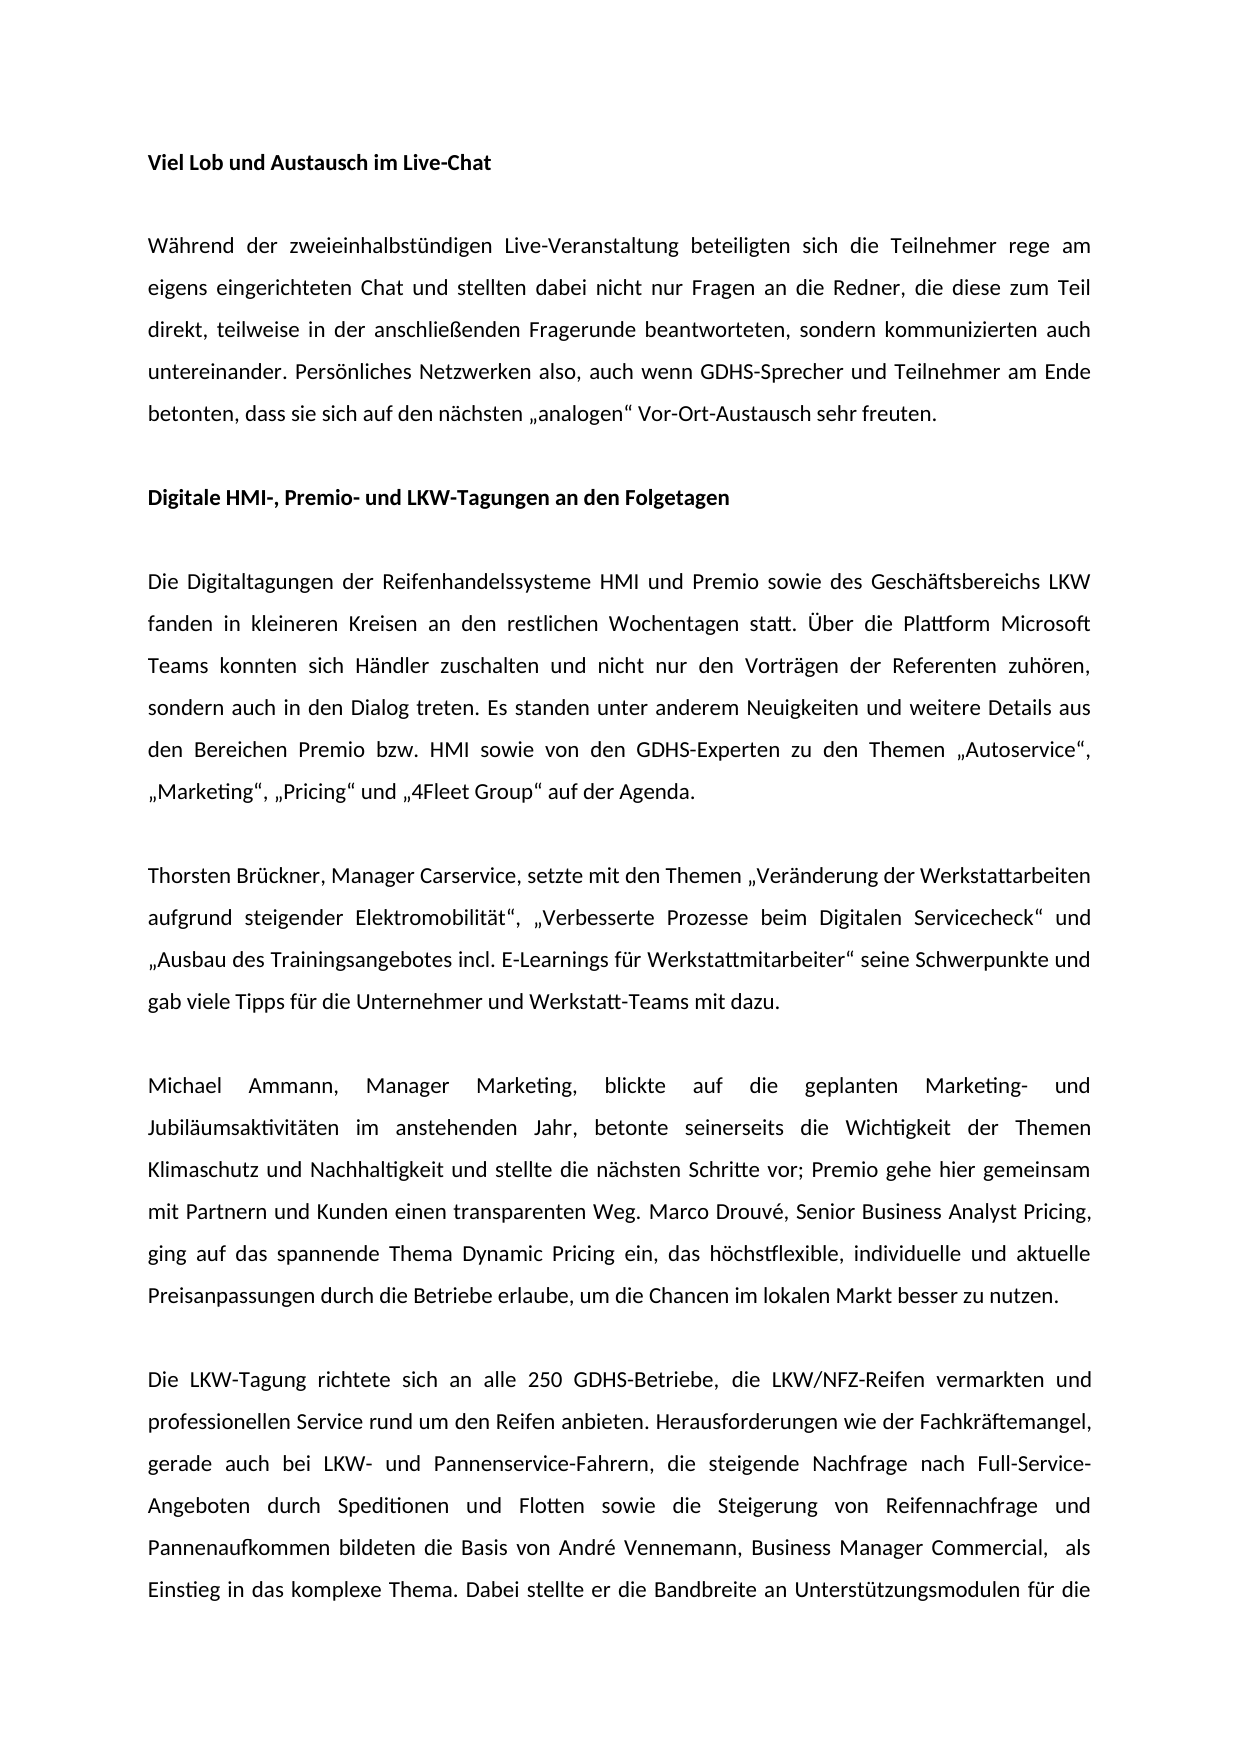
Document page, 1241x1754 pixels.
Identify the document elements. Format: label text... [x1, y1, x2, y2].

text Viel Lob und Austausch im Live-Chat [148, 148, 1093, 176]
text Digitale HMI-, Premio- und LKW-Tagungen an den Folgetagen [148, 483, 1093, 511]
text Michael Ammann, Manager Marketing, blickte auf die geplanten Marketing- und Jubiläumsaktivitäten im anstehenden Jahr, betonte seinerseits die Wichtigkeit der Themen Klimaschutz und Nachhaltigkeit und stellte die nächsten Schritte vor; Premio gehe hier gemeinsam mit Partnern und Kunden einen transparenten Weg. Marco Drouvé, Senior Business Analyst Pricing, ging auf das spannende Thema Dynamic Pricing ein, das höchstflexible, individuelle und aktuelle Preisanpassungen durch die Betriebe erlaube, um die Chancen im lokalen Markt besser zu nutzen. [148, 1071, 1093, 1309]
text Die Digitaltagungen der Reifenhandelssysteme HMI und Premio sowie des Geschäftsbereichs LKW fanden in kleineren Kreisen an den restlichen Wochentagen statt. Über die Plattform Microsoft Teams konnten sich Händler zuschalten und nicht nur den Vorträgen der Referenten zuhören, sondern auch in den Dialog treten. Es standen unter anderem Neuigkeiten und weitere Details aus den Bereichen Premio bzw. HMI sowie von den GDHS-Experten zu den Themen „Autoservice“, „Marketing“, „Pricing“ und „4Fleet Group“ auf der Agenda. [148, 567, 1093, 805]
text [148, 1365, 1093, 1603]
text Während der zweieinhalbstündigen Live-Veranstaltung beteiligten sich die Teilnehmer rege am eigens eingerichteten Chat und stellten dabei nicht nur Fragen an die Redner, die diese zum Teil direkt, teilweise in der anschließenden Fragerunde beantworteten, sondern kommunizierten auch untereinander. Persönliches Netzwerken also, auch wenn GDHS-Sprecher und Teilnehmer am Ende betonten, dass sie sich auf den nächsten „analogen“ Vor-Ort-Austausch sehr freuten. [148, 232, 1093, 427]
text Thorsten Brückner, Manager Carservice, setzte mit den Themen „Veränderung der Werkstattarbeiten aufgrund steigender Elektromobilität“, „Verbesserte Prozesse beim Digitalen Servicecheck“ und „Ausbau des Trainingsangebotes incl. E-Learnings für Werkstattmitarbeiter“ seine Schwerpunkte und gab viele Tipps für die Unternehmer und Werkstatt-Teams mit dazu. [148, 861, 1093, 1015]
